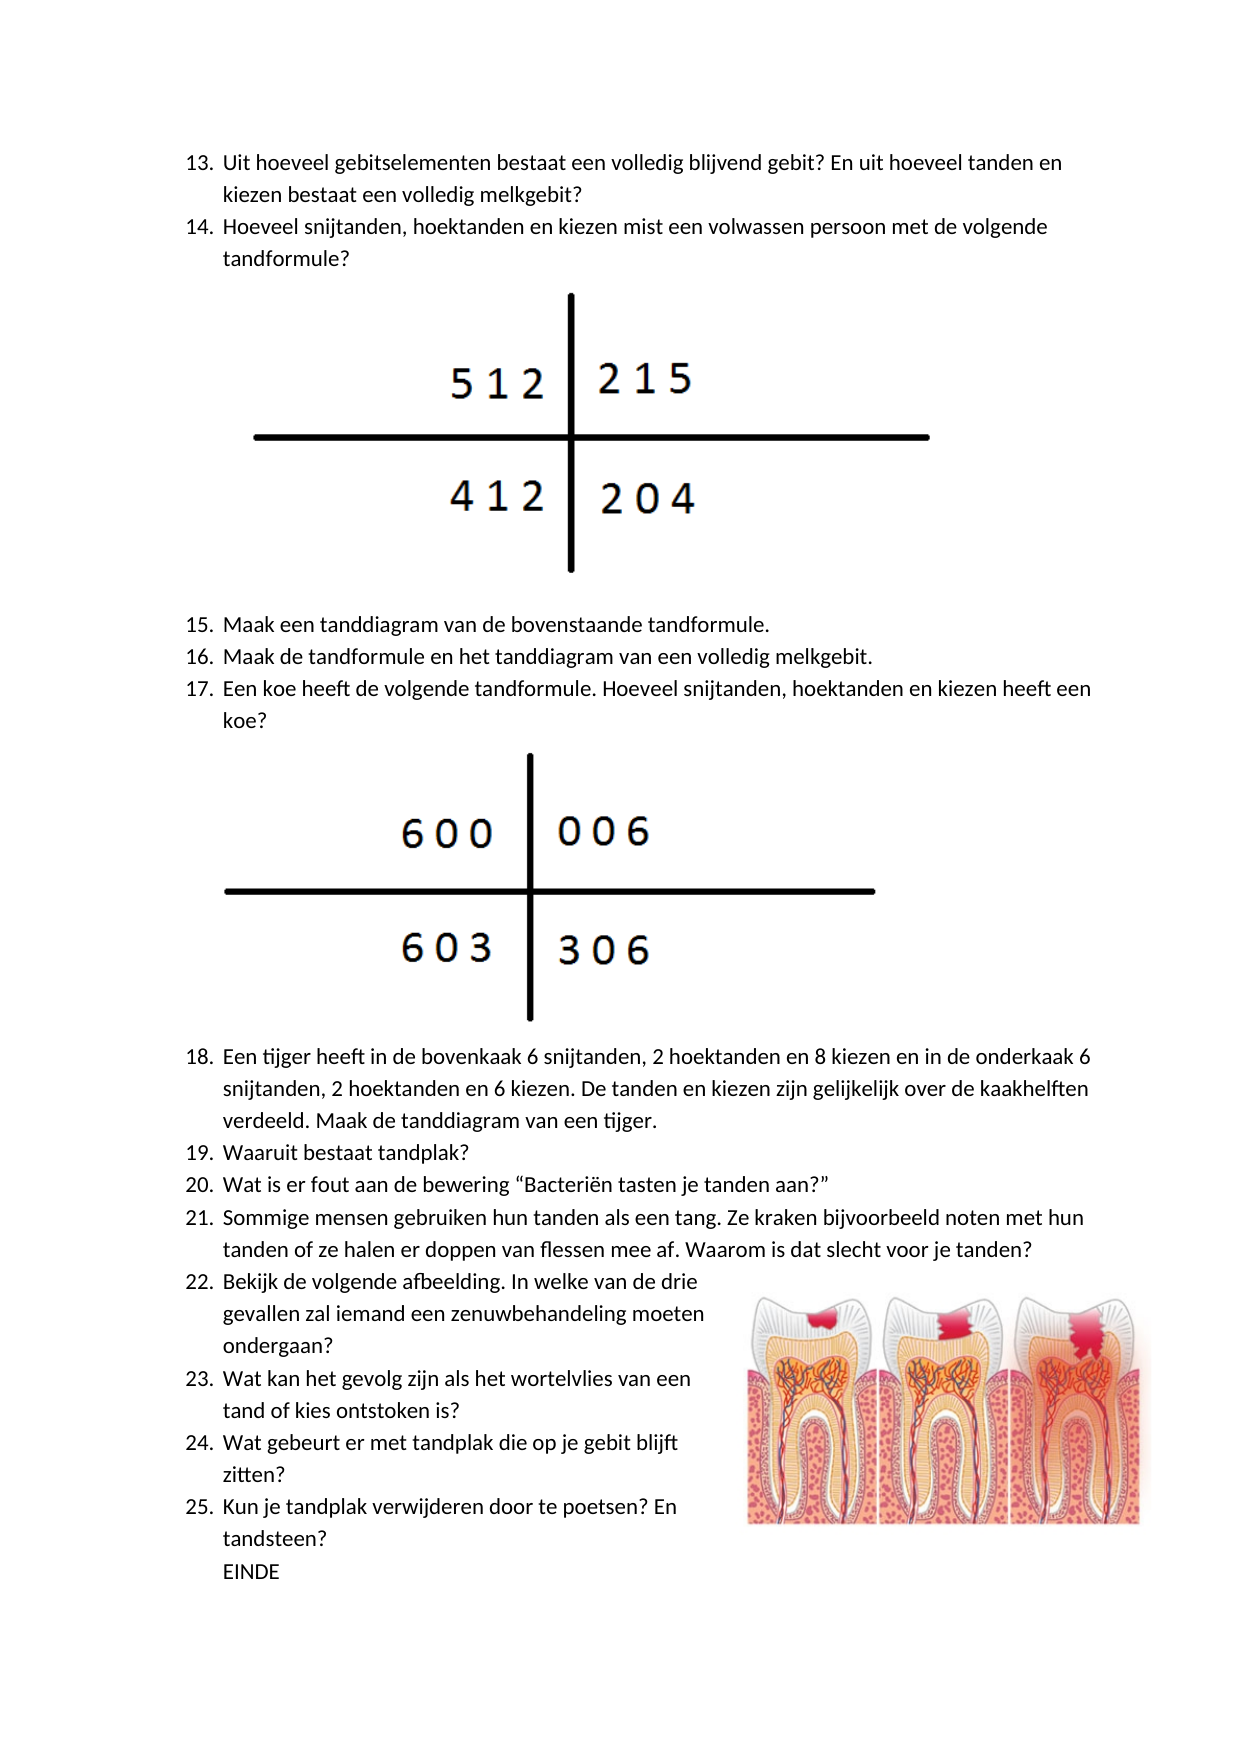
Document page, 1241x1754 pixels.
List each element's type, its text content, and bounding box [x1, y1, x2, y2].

picture [735, 1285, 1152, 1539]
list Waaruit bestaat tandplak? [185, 1138, 1093, 1166]
list Kun je tandplak verwijderen door te poetsen? En tandsteen? [185, 1492, 1093, 1553]
picture [222, 276, 947, 606]
list Maak de tandformule en het tanddiagram van een volledig melkgebit. [185, 642, 1093, 670]
list Uit hoeveel gebitselementen bestaat een volledig blijvend gebit? En uit hoeveel tanden en kiezen bestaat een volledig melkgebit? [185, 148, 1093, 208]
list Een tijger heeft in de bovenkaak 6 snijtanden, 2 hoektanden en 8 kiezen en in de onderkaak 6 snijtanden, 2 hoektanden en 6 kiezen. De tanden en kiezen zijn gelijkelijk over de kaakhelften verdeeld. Maak de tanddiagram van een tijger. [185, 1042, 1093, 1134]
list Wat is er fout aan de bewering “Bacteriën tasten je tanden aan?” [185, 1171, 1093, 1198]
list Wat gebeurt er met tandplak die op je gebit blijft zitten? [185, 1428, 735, 1488]
list Hoeveel snijtanden, hoektanden en kiezen mist een volwassen persoon met de volgende tandformule? [185, 212, 1093, 272]
list Wat kan het gevolg zijn als het wortelvlies van een tand of kies ontstoken is? [185, 1364, 735, 1424]
list Een koe heeft de volgende tandformule. Hoeveel snijtanden, hoektanden en kiezen heeft een koe? [185, 674, 1093, 734]
list Bekijk de volgende afbeelding. In welke van de drie gevallen zal iemand een zenuwbehandeling moeten ondergaan? [185, 1267, 1093, 1359]
list EINDE [223, 1557, 1093, 1585]
list Maak een tanddiagram van de bovenstaande tandformule. [185, 610, 1093, 638]
list Sommige mensen gebruiken hun tanden als een tang. Ze kraken bijvoorbeeld noten met hun tanden of ze halen er doppen van flessen mee af. Waarom is dat slecht voor je tanden? [185, 1203, 1093, 1263]
picture [222, 738, 883, 1038]
